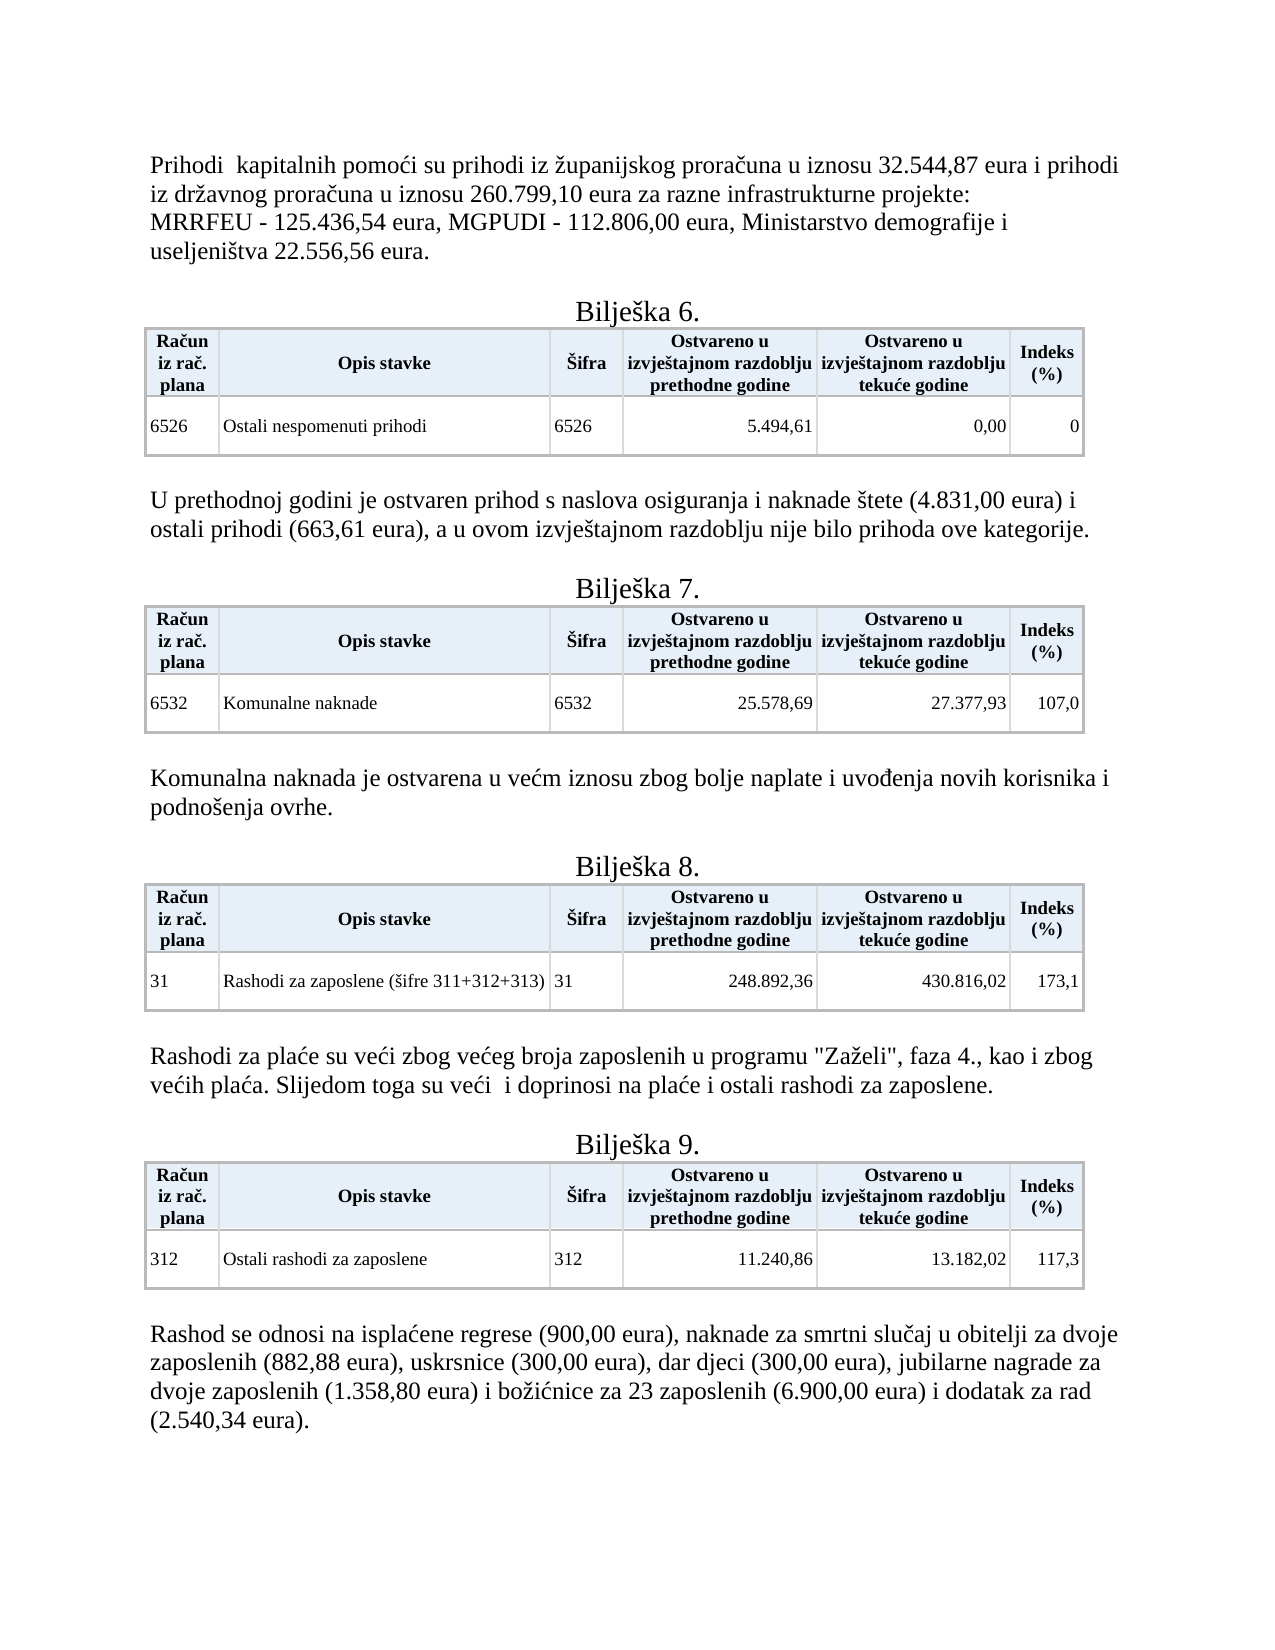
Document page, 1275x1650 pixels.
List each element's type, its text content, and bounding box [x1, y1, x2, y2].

table_header Račun iz rač. plana [147, 886, 218, 951]
table_cell Komunalne naknade [220, 675, 549, 731]
table_cell 25.578,69 [624, 675, 816, 731]
table_cell 312 [147, 1231, 218, 1287]
table_cell 6532 [147, 675, 218, 731]
table_header Opis stavke [220, 886, 549, 951]
table_cell 31 [147, 953, 218, 1009]
table_header Opis stavke [220, 330, 549, 395]
table_header Račun iz rač. plana [147, 330, 218, 395]
table_header Ostvareno u izvještajnom razdoblju tekuće godine [818, 886, 1009, 951]
text Rashod se odnosi na isplaćene regrese (900,00 eura), naknade za smrtni slučaj u obitelji za dvoje zaposlenih (882,88 eura), uskrsnice (300,00 eura), dar djeci (300,00 eura), jubilarne nagrade za dvoje zaposlenih (1.358,80 eura) i božićnice za 23 zaposlenih (6.900,00 eura) i dodatak za rad (2.540,34 eura). [150, 1319, 1125, 1434]
table_header Šifra [551, 330, 622, 395]
table_cell 5.494,61 [624, 397, 816, 453]
table_header Ostvareno u izvještajnom razdoblju tekuće godine [818, 330, 1009, 395]
table_cell Ostali nespomenuti prihodi [220, 397, 549, 453]
table_header Indeks (%) [1011, 1164, 1082, 1228]
table_header Indeks (%) [1011, 886, 1082, 951]
table_cell Ostali rashodi za zaposlene [220, 1231, 549, 1287]
table_header Opis stavke [220, 608, 549, 673]
table_header Ostvareno u izvještajnom razdoblju tekuće godine [818, 608, 1009, 673]
table_cell 173,1 [1011, 953, 1082, 1009]
table_header Ostvareno u izvještajnom razdoblju prethodne godine [624, 1164, 816, 1228]
table_cell 6526 [147, 397, 218, 453]
text Prihodi kapitalnih pomoći su prihodi iz županijskog proračuna u iznosu 32.544,87 eura i prihodi iz državnog proračuna u iznosu 260.799,10 eura za razne infrastrukturne projekte: [150, 150, 1125, 207]
table_header Ostvareno u izvještajnom razdoblju tekuće godine [818, 1164, 1009, 1228]
text Bilješka 9. [150, 1127, 1125, 1161]
table_cell 11.240,86 [624, 1231, 816, 1287]
table_cell 13.182,02 [818, 1231, 1009, 1287]
table_cell 248.892,36 [624, 953, 816, 1009]
table_header Račun iz rač. plana [147, 608, 218, 673]
table_cell 312 [551, 1231, 622, 1287]
table_header Ostvareno u izvještajnom razdoblju prethodne godine [624, 886, 816, 951]
table_header Indeks (%) [1011, 330, 1082, 395]
table_header Šifra [551, 608, 622, 673]
table_header Opis stavke [220, 1164, 549, 1228]
table_header Šifra [551, 1164, 622, 1228]
table_cell 117,3 [1011, 1231, 1082, 1287]
text Rashodi za plaće su veći zbog većeg broja zaposlenih u programu "Zaželi", faza 4., kao i zbog većih plaća. Slijedom toga su veći i doprinosi na plaće i ostali rashodi za zaposlene. [150, 1041, 1125, 1098]
table_cell 6532 [551, 675, 622, 731]
text Bilješka 8. [150, 849, 1125, 883]
text Komunalna naknada je ostvarena u većm iznosu zbog bolje naplate i uvođenja novih korisnika i podnošenja ovrhe. [150, 763, 1125, 821]
table_cell 27.377,93 [818, 675, 1009, 731]
table_header Ostvareno u izvještajnom razdoblju prethodne godine [624, 330, 816, 395]
text MRRFEU - 125.436,54 eura, MGPUDI - 112.806,00 eura, Ministarstvo demografije i useljeništva 22.556,56 eura. [150, 207, 1125, 265]
table_header Ostvareno u izvještajnom razdoblju prethodne godine [624, 608, 816, 673]
table_cell 107,0 [1011, 675, 1082, 731]
table_header Račun iz rač. plana [147, 1164, 218, 1228]
text U prethodnoj godini je ostvaren prihod s naslova osiguranja i naknade štete (4.831,00 eura) i ostali prihodi (663,61 eura), a u ovom izvještajnom razdoblju nije bilo prihoda ove kategorije. [150, 485, 1125, 543]
table_cell 430.816,02 [818, 953, 1009, 1009]
table_header Indeks (%) [1011, 608, 1082, 673]
table_cell 0 [1011, 397, 1082, 453]
table_cell 6526 [551, 397, 622, 453]
table_cell Rashodi za zaposlene (šifre 311+312+313) [220, 953, 549, 1009]
table_cell 31 [551, 953, 622, 1009]
text Bilješka 7. [150, 572, 1125, 605]
text Bilješka 6. [150, 294, 1125, 327]
table_cell 0,00 [818, 397, 1009, 453]
table_header Šifra [551, 886, 622, 951]
